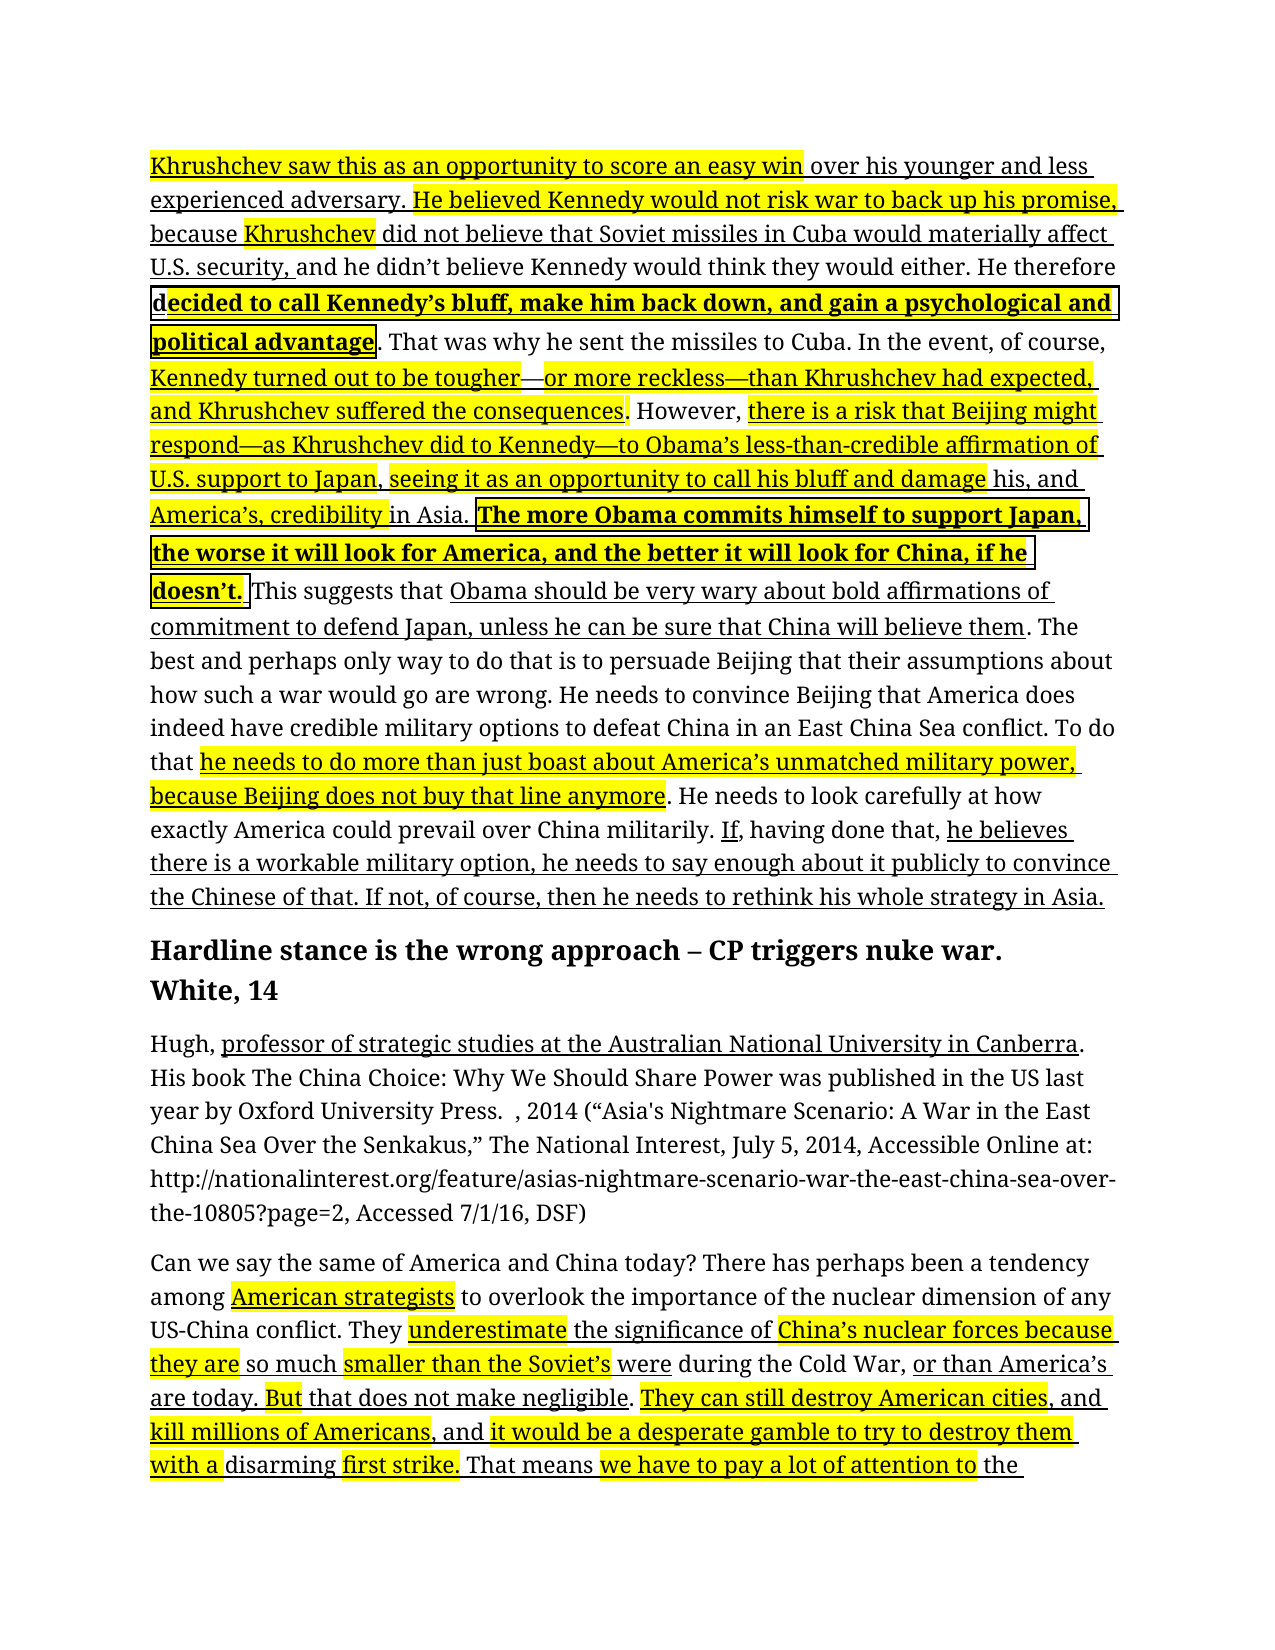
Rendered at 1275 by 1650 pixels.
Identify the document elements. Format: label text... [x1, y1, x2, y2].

subtitle Hardline stance is the wrong approach – CP triggers nuke war. [150, 932, 1125, 968]
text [150, 1247, 1125, 1481]
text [150, 150, 1125, 912]
text White, 14 [150, 971, 1125, 1008]
text Hugh, professor of strategic studies at the Australian National University in Canberra. His book The China Choice: Why We Should Share Power was published in the US last year by Oxford University Press. , 2014 (“Asia's Nightmare Scenario: A War in the East China Sea Over the Senkakus,” The National Interest, July 5, 2014, Accessible Online at: http://nationalinterest.org/feature/asias-nightmare-scenario-war-the-east-china-sea-over-the-10805?page=2, Accessed 7/1/16, DSF) [150, 1028, 1125, 1228]
